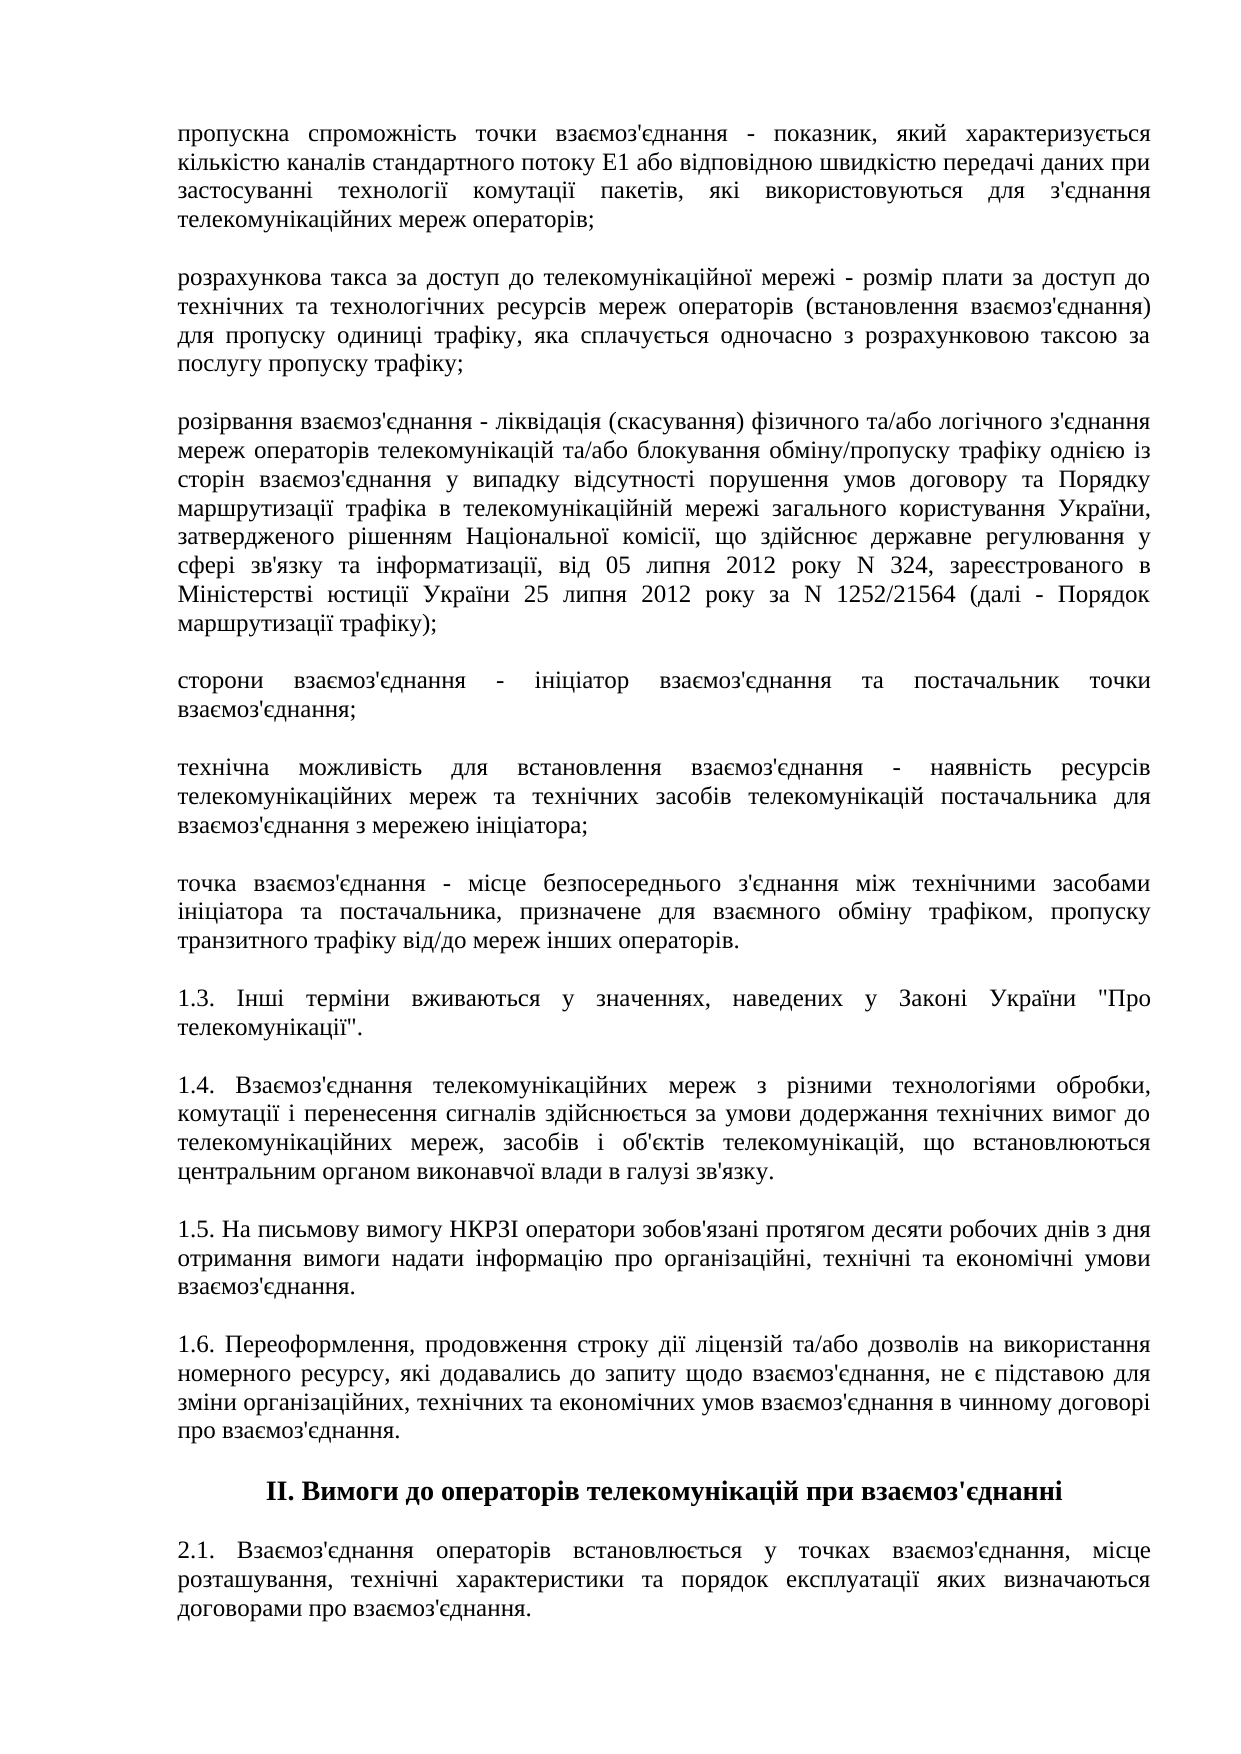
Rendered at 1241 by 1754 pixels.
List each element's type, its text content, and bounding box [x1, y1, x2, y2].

text технічна можливість для встановлення взаємоз'єднання - наявність ресурсів телекомунікаційних мереж та технічних засобів телекомунікацій постачальника для взаємоз'єднання з мережею ініціатора; [177, 752, 1152, 838]
text розірвання взаємоз'єднання - ліквідація (скасування) фізичного та/або логічного з'єднання мереж операторів телекомунікацій та/або блокування обміну/пропуску трафіку однією із сторін взаємоз'єднання у випадку відсутності порушення умов договору та Порядку маршрутизації трафіка в телекомунікаційній мережі загального користування України, затвердженого рішенням Національної комісії, що здійснює державне регулювання у сфері зв'язку та інформатизації, від 05 липня 2012 року N 324, зареєстрованого в Міністерстві юстиції України 25 липня 2012 року за N 1252/21564 (далі - Порядок маршрутизації трафіку); [177, 406, 1152, 636]
text точка взаємоз'єднання - місце безпосереднього з'єднання між технічними засобами ініціатора та постачальника, призначене для взаємного обміну трафіком, пропуску транзитного трафіку від/до мереж інших операторів. [177, 868, 1152, 954]
text 1.6. Переоформлення, продовження строку дії ліцензій та/або дозволів на використання номерного ресурсу, які додавались до запиту щодо взаємоз'єднання, не є підставою для зміни організаційних, технічних та економічних умов взаємоз'єднання в чинному договорі про взаємоз'єднання. [177, 1329, 1152, 1444]
text 1.3. Інші терміни вживаються у значеннях, наведених у Законі України "Про телекомунікації". [177, 983, 1152, 1041]
text сторони взаємоз'єднання - ініціатор взаємоз'єднання та постачальник точки взаємоз'єднання; [177, 666, 1152, 723]
text 2.1. Взаємоз'єднання операторів встановлюється у точках взаємоз'єднання, місце розташування, технічні характеристики та порядок експлуатації яких визначаються договорами про взаємоз'єднання. [177, 1535, 1152, 1621]
text розрахункова такса за доступ до телекомунікаційної мережі - розмір плати за доступ до технічних та технологічних ресурсів мереж операторів (встановлення взаємоз'єднання) для пропуску одиниці трафіку, яка сплачується одночасно з розрахунковою таксою за послугу пропуску трафіку; [177, 262, 1152, 377]
text 1.5. На письмову вимогу НКРЗІ оператори зобов'язані протягом десяти робочих днів з дня отримання вимоги надати інформацію про організаційні, технічні та економічні умови взаємоз'єднання. [177, 1214, 1152, 1300]
text пропускна спроможність точки взаємоз'єднання - показник, який характеризується кількістю каналів стандартного потоку Е1 або відповідною швидкістю передачі даних при застосуванні технології комутації пакетів, які використовуються для з'єднання телекомунікаційних мереж операторів; [177, 118, 1152, 233]
subtitle II. Вимоги до операторів телекомунікацій при взаємоз'єднанні [177, 1473, 1152, 1506]
text 1.4. Взаємоз'єднання телекомунікаційних мереж з різними технологіями обробки, комутації і перенесення сигналів здійснюється за умови додержання технічних вимог до телекомунікаційних мереж, засобів і об'єктів телекомунікацій, що встановлюються центральним органом виконавчої влади в галузі зв'язку. [177, 1070, 1152, 1185]
